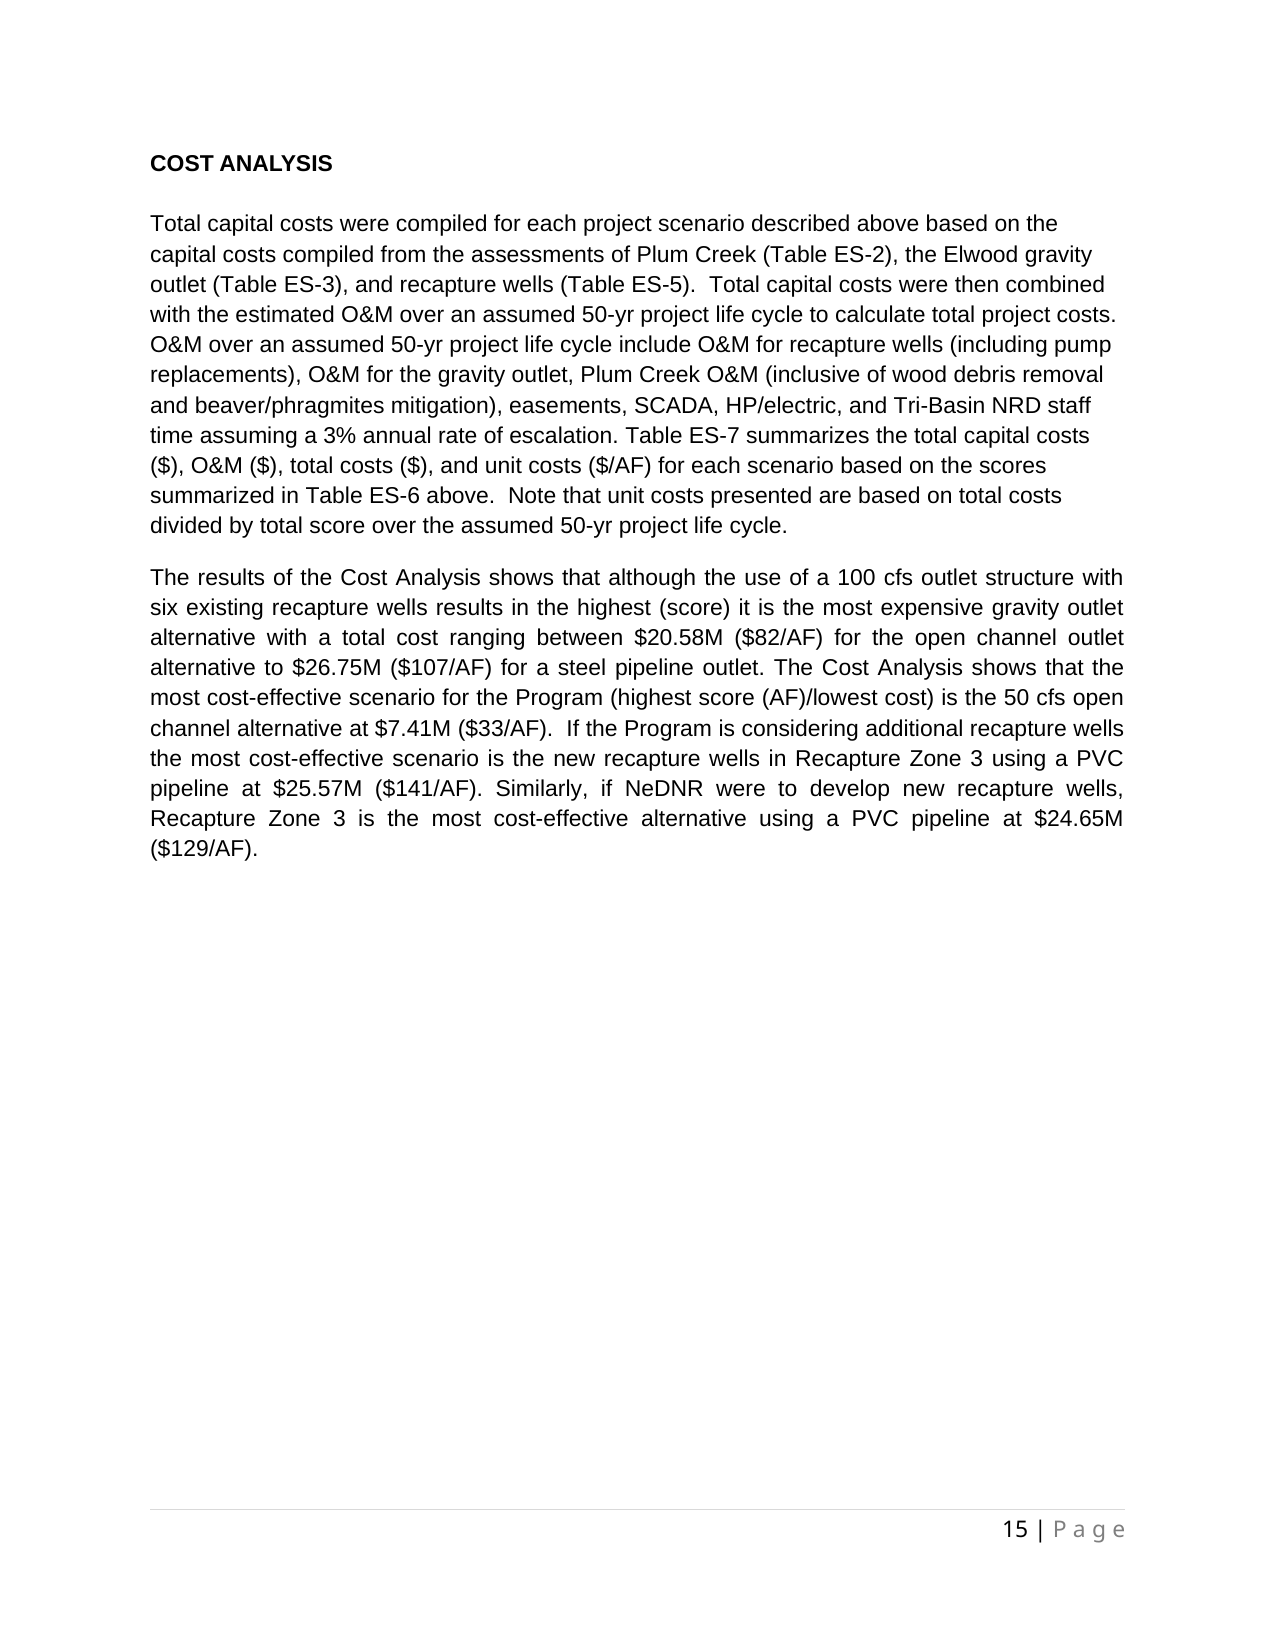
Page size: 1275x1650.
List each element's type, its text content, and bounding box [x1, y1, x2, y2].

text COST ANALYSIS Total capital costs were compiled for each project scenario described above based on the capital costs compiled from the assessments of Plum Creek (Table ES-2), the Elwood gravity outlet (Table ES-3), and recapture wells (Table ES-5). Total capital costs were then combined with the estimated O&M over an assumed 50-yr project life cycle to calculate total project costs. O&M over an assumed 50-yr project life cycle include O&M for recapture wells (including pump replacements), O&M for the gravity outlet, Plum Creek O&M (inclusive of wood debris removal and beaver/phragmites mitigation), easements, SCADA, HP/electric, and Tri-Basin NRD staff time assuming a 3% annual rate of escalation. Table ES-7 summarizes the total capital costs ($), O&M ($), total costs ($), and unit costs ($/AF) for each scenario based on the scores summarized in Table ES-6 above. Note that unit costs presented are based on total costs divided by total score over the assumed 50-yr project life cycle. [150, 150, 1125, 539]
text The results of the Cost Analysis shows that although the use of a 100 cfs outlet structure with six existing recapture wells results in the highest (score) it is the most expensive gravity outlet alternative with a total cost ranging between $20.58M ($82/AF) for the open channel outlet alternative to $26.75M ($107/AF) for a steel pipeline outlet. The Cost Analysis shows that the most cost-effective scenario for the Program (highest score (AF)/lowest cost) is the 50 cfs open channel alternative at $7.41M ($33/AF). If the Program is considering additional recapture wells the most cost-effective scenario is the new recapture wells in Recapture Zone 3 using a PVC pipeline at $25.57M ($141/AF). Similarly, if NeDNR were to develop new recapture wells, Recapture Zone 3 is the most cost-effective alternative using a PVC pipeline at $24.65M ($129/AF). [150, 563, 1125, 862]
